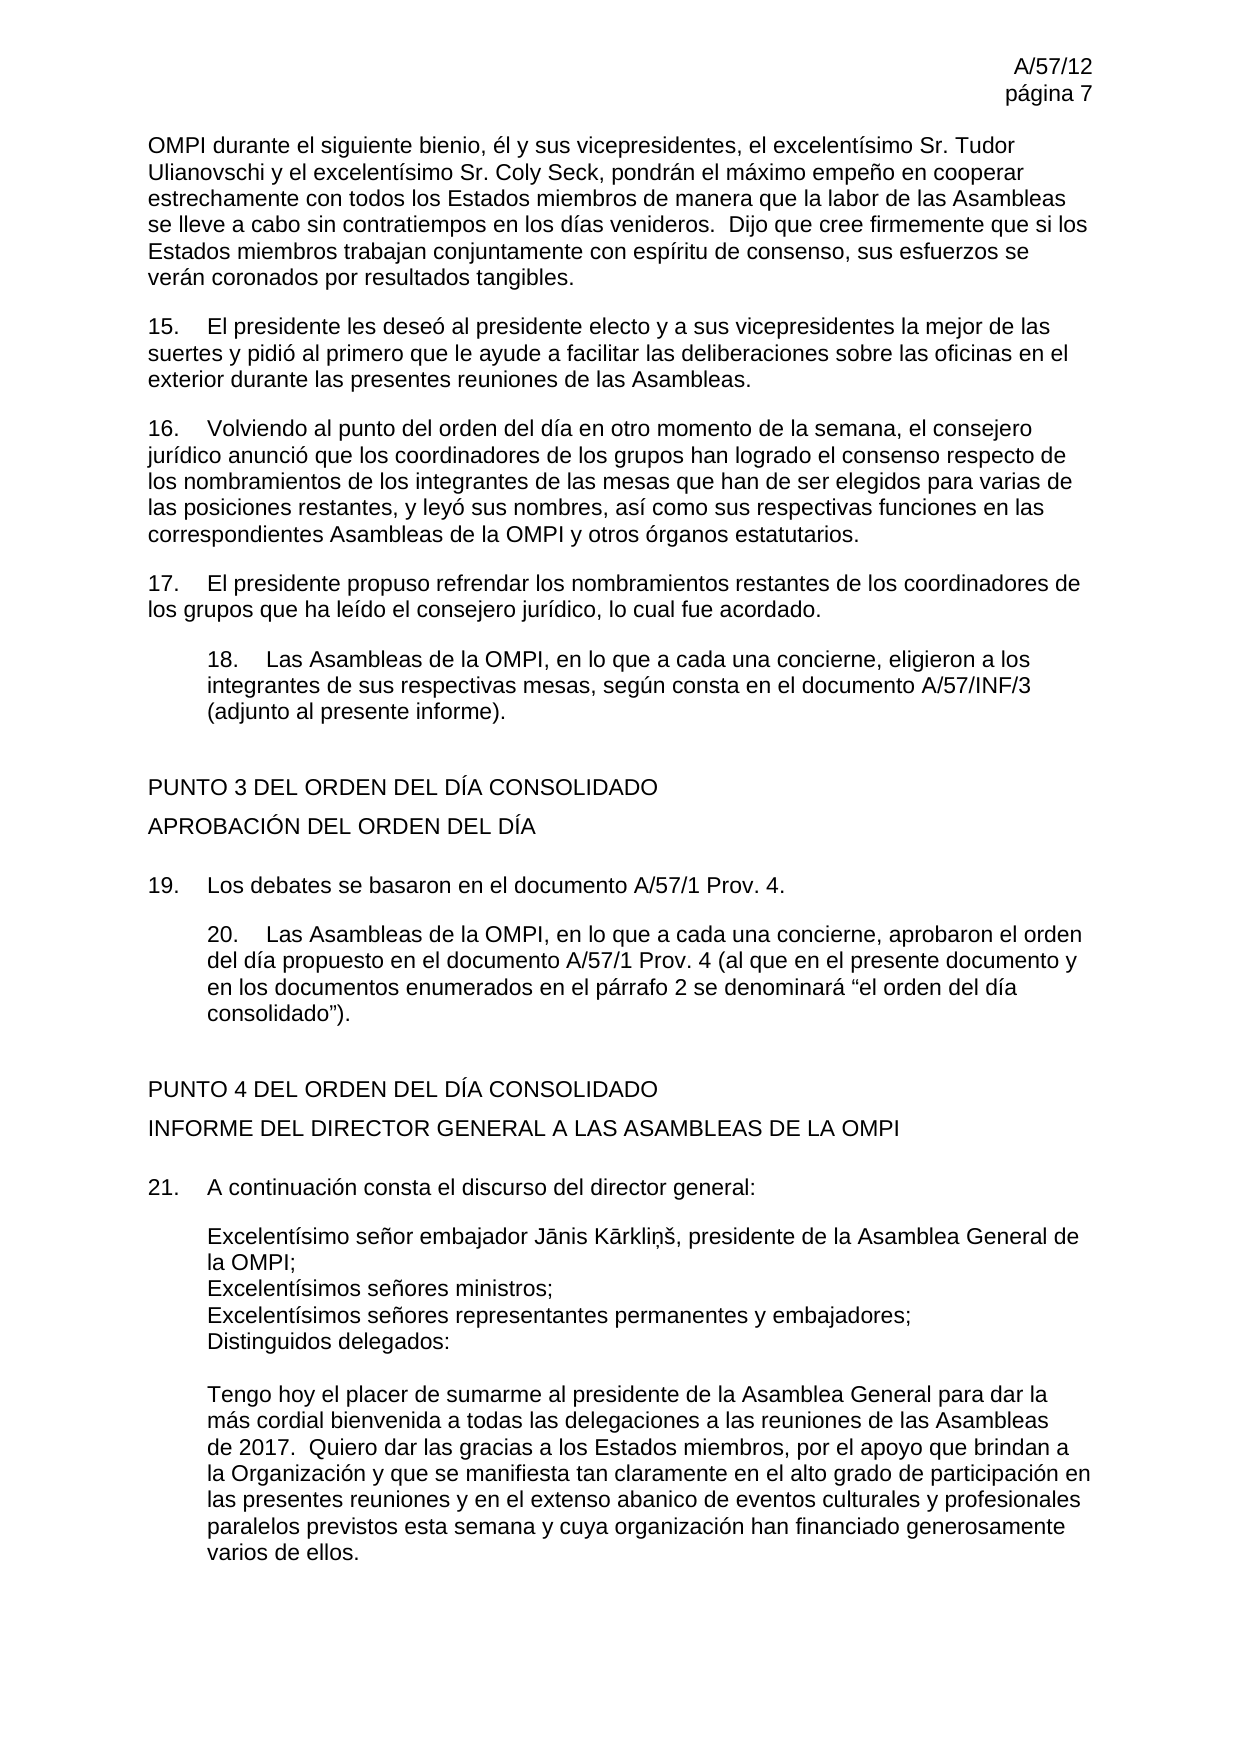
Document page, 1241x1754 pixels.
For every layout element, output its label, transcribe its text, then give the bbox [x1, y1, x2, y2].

text Tengo hoy el placer de sumarme al presidente de la Asamblea General para dar la más cordial bienvenida a todas las delegaciones a las reuniones de las Asambleas de 2017. Quiero dar las gracias a los Estados miembros, por el apoyo que brindan a la Organización y que se manifiesta tan claramente en el alto grado de participación en las presentes reuniones y en el extenso abanico de eventos culturales y profesionales paralelos previstos esta semana y cuya organización han financiado generosamente varios de ellos. [207, 1381, 1092, 1565]
text Los debates se basaron en el documento A/57/1 Prov. 4. [148, 872, 1092, 898]
text Las Asambleas de la OMPI, en lo que a cada una concierne, eligieron a los integrantes de sus respectivas mesas, según consta en el documento A/57/INF/3 (adjunto al presente informe). [207, 646, 1092, 724]
text Volviendo al punto del orden del día en otro momento de la semana, el consejero jurídico anunció que los coordinadores de los grupos han logrado el consenso respecto de los nombramientos de los integrantes de las mesas que han de ser elegidos para varias de las posiciones restantes, y leyó sus nombres, así como sus respectivas funciones en las correspondientes Asambleas de la OMPI y otros órganos estatutarios. [148, 415, 1092, 547]
text A continuación consta el discurso del director general: [148, 1173, 1092, 1200]
text El presidente propuso refrendar los nombramientos restantes de los coordinadores de los grupos que ha leído el consejero jurídico, lo cual fue acordado. [148, 570, 1092, 623]
subtitle PUNTO 4 DEL ORDEN DEL DÍA CONSOLIDADO [148, 1076, 1092, 1102]
subtitle PUNTO 3 DEL ORDEN DEL DÍA CONSOLIDADO [148, 774, 1092, 800]
text Excelentísimos señores representantes permanentes y embajadores; [207, 1302, 1092, 1328]
text Excelentísimos señores ministros; [207, 1275, 1092, 1302]
subtitle APROBACIÓN DEL ORDEN DEL DÍA [148, 813, 1092, 839]
text Las Asambleas de la OMPI, en lo que a cada una concierne, aprobaron el orden del día propuesto en el documento A/57/1 Prov. 4 (al que en el presente documento y en los documentos enumerados en el párrafo 2 se denominará “el orden del día consolidado”). [207, 921, 1092, 1026]
text Distinguidos delegados: [207, 1328, 1092, 1354]
text Excelentísimo señor embajador Jānis Kārkliņš, presidente de la Asamblea General de la OMPI; [207, 1223, 1092, 1275]
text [148, 132, 1092, 290]
text El presidente les deseó al presidente electo y a sus vicepresidentes la mejor de las suertes y pidió al primero que le ayude a facilitar las deliberaciones sobre las oficinas en el exterior durante las presentes reuniones de las Asambleas. [148, 313, 1092, 392]
subtitle INFORME DEL DIRECTOR GENERAL A LAS ASAMBLEAS DE LA OMPI [148, 1114, 1092, 1141]
